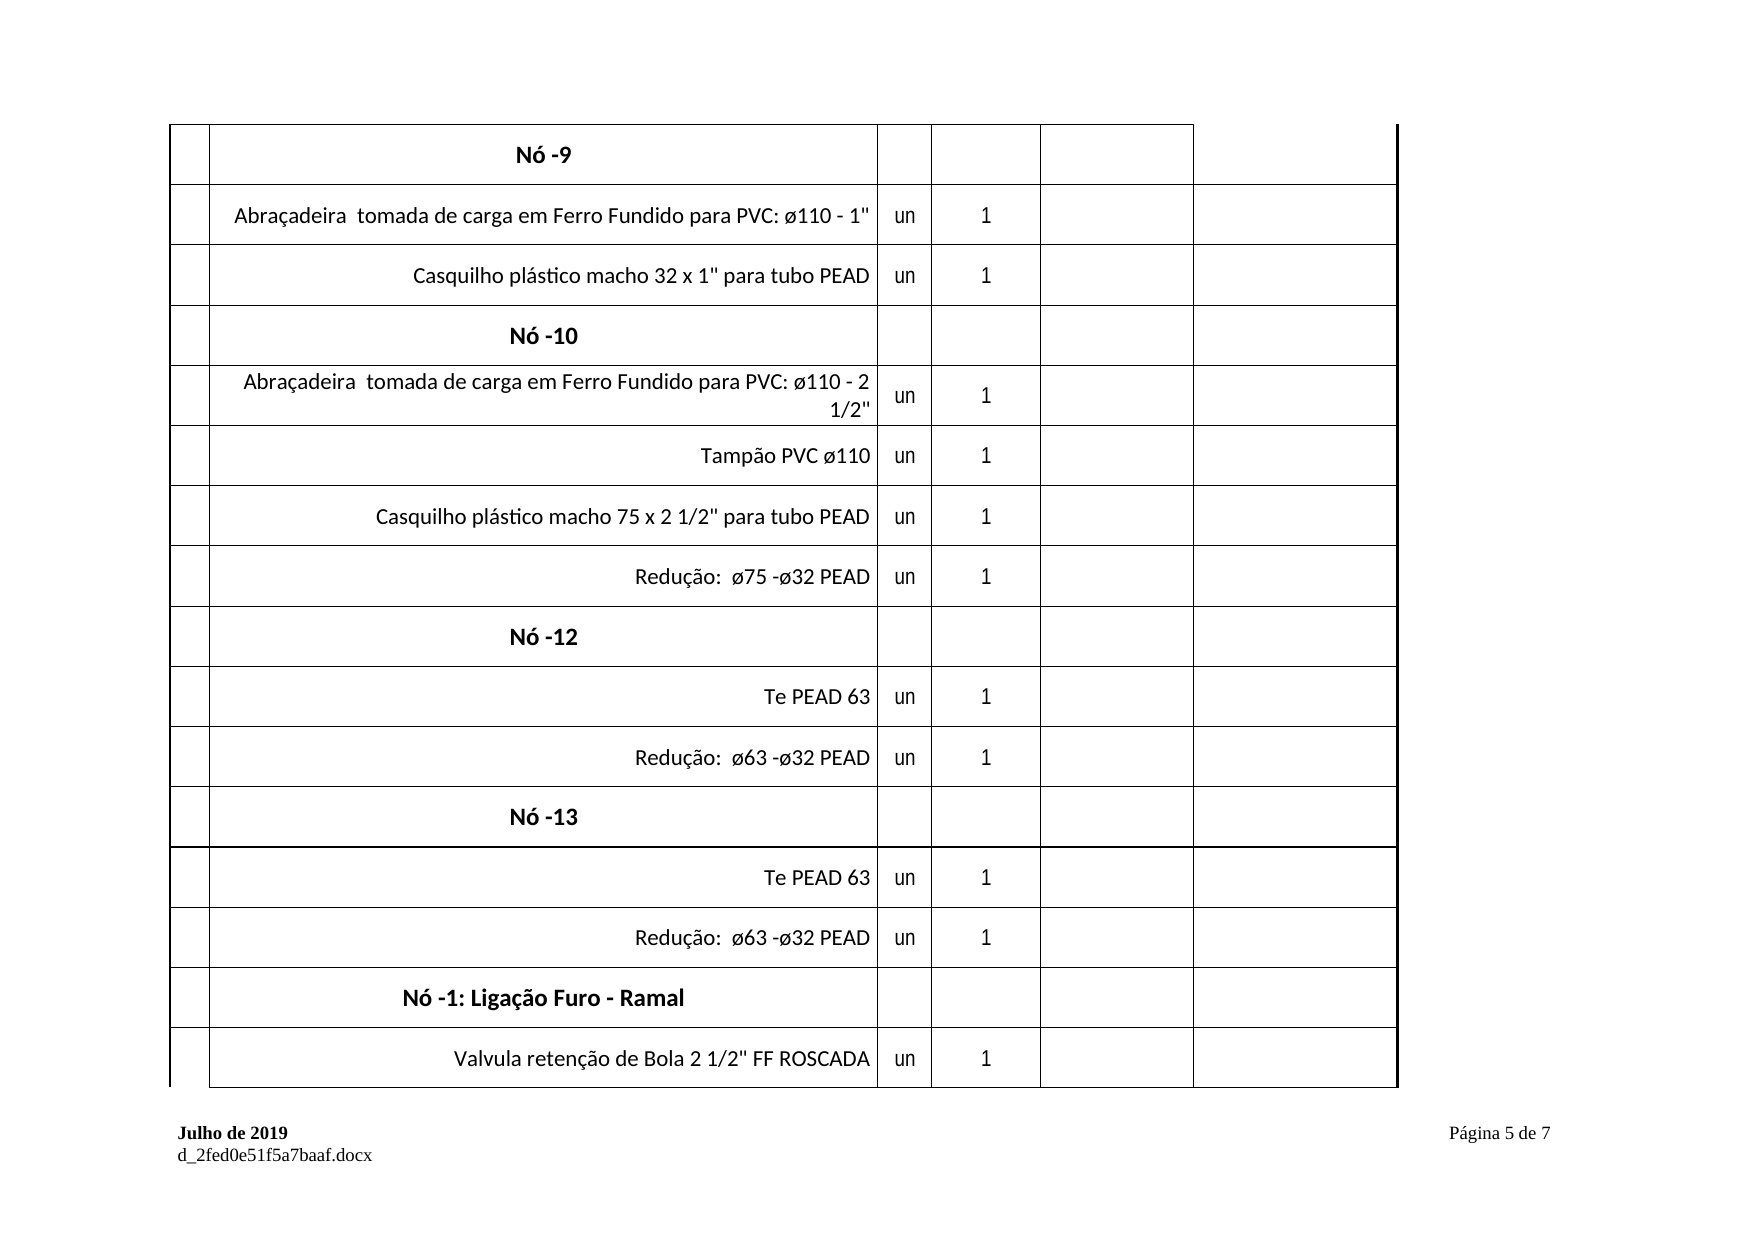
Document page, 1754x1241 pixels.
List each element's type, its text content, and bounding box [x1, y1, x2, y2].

table_cell [171, 546, 209, 606]
table_cell [878, 125, 931, 184]
table_cell Te PEAD 63 [210, 848, 877, 907]
table_cell Casquilho plástico macho 75 x 2 1/2" para tubo PEAD [210, 486, 877, 545]
table_cell [171, 125, 209, 184]
table_cell Nó -12 [210, 607, 877, 666]
table_cell [1194, 185, 1396, 244]
table_cell 1 [932, 546, 1040, 606]
table_cell [878, 306, 931, 365]
table_cell [932, 306, 1040, 365]
table_cell un [878, 546, 931, 606]
table_cell Redução: ø63 -ø32 PEAD [210, 908, 877, 967]
table_cell [1041, 546, 1193, 606]
table_cell Nó -9 [210, 125, 877, 184]
table_cell [1041, 908, 1193, 967]
table_cell 1 [932, 245, 1040, 304]
table_cell [171, 306, 209, 365]
table_cell Casquilho plástico macho 32 x 1" para tubo PEAD [210, 245, 877, 304]
table_cell [1194, 968, 1396, 1027]
table_cell un [878, 908, 931, 967]
table_cell Tampão PVC ø110 [210, 426, 877, 485]
table_cell [171, 426, 209, 485]
table_cell [1041, 667, 1193, 726]
table_cell [1041, 848, 1193, 907]
table_cell un [878, 848, 931, 907]
table_cell [1041, 486, 1193, 545]
table_cell [1194, 607, 1396, 666]
table_cell Abraçadeira tomada de carga em Ferro Fundido para PVC: ø110 - 1" [210, 185, 877, 244]
table_cell [171, 908, 209, 967]
table_cell [932, 607, 1040, 666]
table_cell Nó -13 [210, 787, 877, 846]
table_cell 1 [932, 366, 1040, 425]
table_cell [1194, 124, 1396, 184]
table_cell un [878, 426, 931, 485]
table_cell un [878, 245, 931, 304]
table_cell un [878, 486, 931, 545]
table_cell [1041, 306, 1193, 365]
table_cell [171, 727, 209, 786]
table_cell [1194, 727, 1396, 786]
table_cell [932, 968, 1040, 1027]
table_cell [878, 607, 931, 666]
table_cell [1041, 607, 1193, 666]
table_cell [1041, 727, 1193, 786]
table_cell Te PEAD 63 [210, 667, 877, 726]
table_cell un [878, 667, 931, 726]
table_cell [1194, 546, 1396, 606]
table_cell [1194, 486, 1396, 545]
table_cell un [878, 366, 931, 425]
table_cell [171, 1028, 209, 1087]
table_cell 1 [932, 908, 1040, 967]
table_cell [171, 607, 209, 666]
table_cell [1194, 787, 1396, 846]
table_cell [878, 968, 931, 1027]
table_cell [171, 245, 209, 304]
table_cell 1 [932, 1028, 1040, 1087]
table_cell [171, 667, 209, 726]
table_cell [1194, 848, 1396, 907]
table_cell [1194, 667, 1396, 726]
table_cell [932, 787, 1040, 846]
table_cell [1194, 245, 1396, 304]
table_cell [932, 125, 1040, 184]
table_cell 1 [932, 426, 1040, 485]
table_cell [171, 185, 209, 244]
table_cell [1041, 125, 1193, 184]
table_cell Nó -10 [210, 306, 877, 365]
table_cell [1041, 366, 1193, 425]
table_cell [171, 968, 209, 1027]
table_cell [171, 787, 209, 846]
table_cell 1 [932, 667, 1040, 726]
table_cell [1194, 306, 1396, 365]
table_cell [1041, 968, 1193, 1027]
table_cell [1194, 426, 1396, 485]
table_cell [878, 787, 931, 846]
table_cell [1041, 787, 1193, 846]
table_cell 1 [932, 727, 1040, 786]
table_cell [1041, 426, 1193, 485]
table_cell [1194, 1028, 1396, 1087]
table_cell Redução: ø75 -ø32 PEAD [210, 546, 877, 606]
table_cell un [878, 185, 931, 244]
table_cell Valvula retenção de Bola 2 1/2" FF ROSCADA [210, 1028, 877, 1087]
table_cell 1 [932, 185, 1040, 244]
table_cell un [878, 727, 931, 786]
table_cell Nó -1: Ligação Furo - Ramal [210, 968, 877, 1027]
table_cell [1194, 908, 1396, 967]
table_cell Redução: ø63 -ø32 PEAD [210, 727, 877, 786]
table_cell [1041, 245, 1193, 304]
table_cell [171, 848, 209, 907]
table_cell 1 [932, 486, 1040, 545]
table_cell [1041, 185, 1193, 244]
table_cell [1041, 1028, 1193, 1087]
table_cell [1194, 366, 1396, 425]
table_cell [171, 366, 209, 425]
table_cell un [878, 1028, 931, 1087]
table_cell 1 [932, 848, 1040, 907]
table_cell [171, 486, 209, 545]
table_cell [210, 366, 877, 425]
